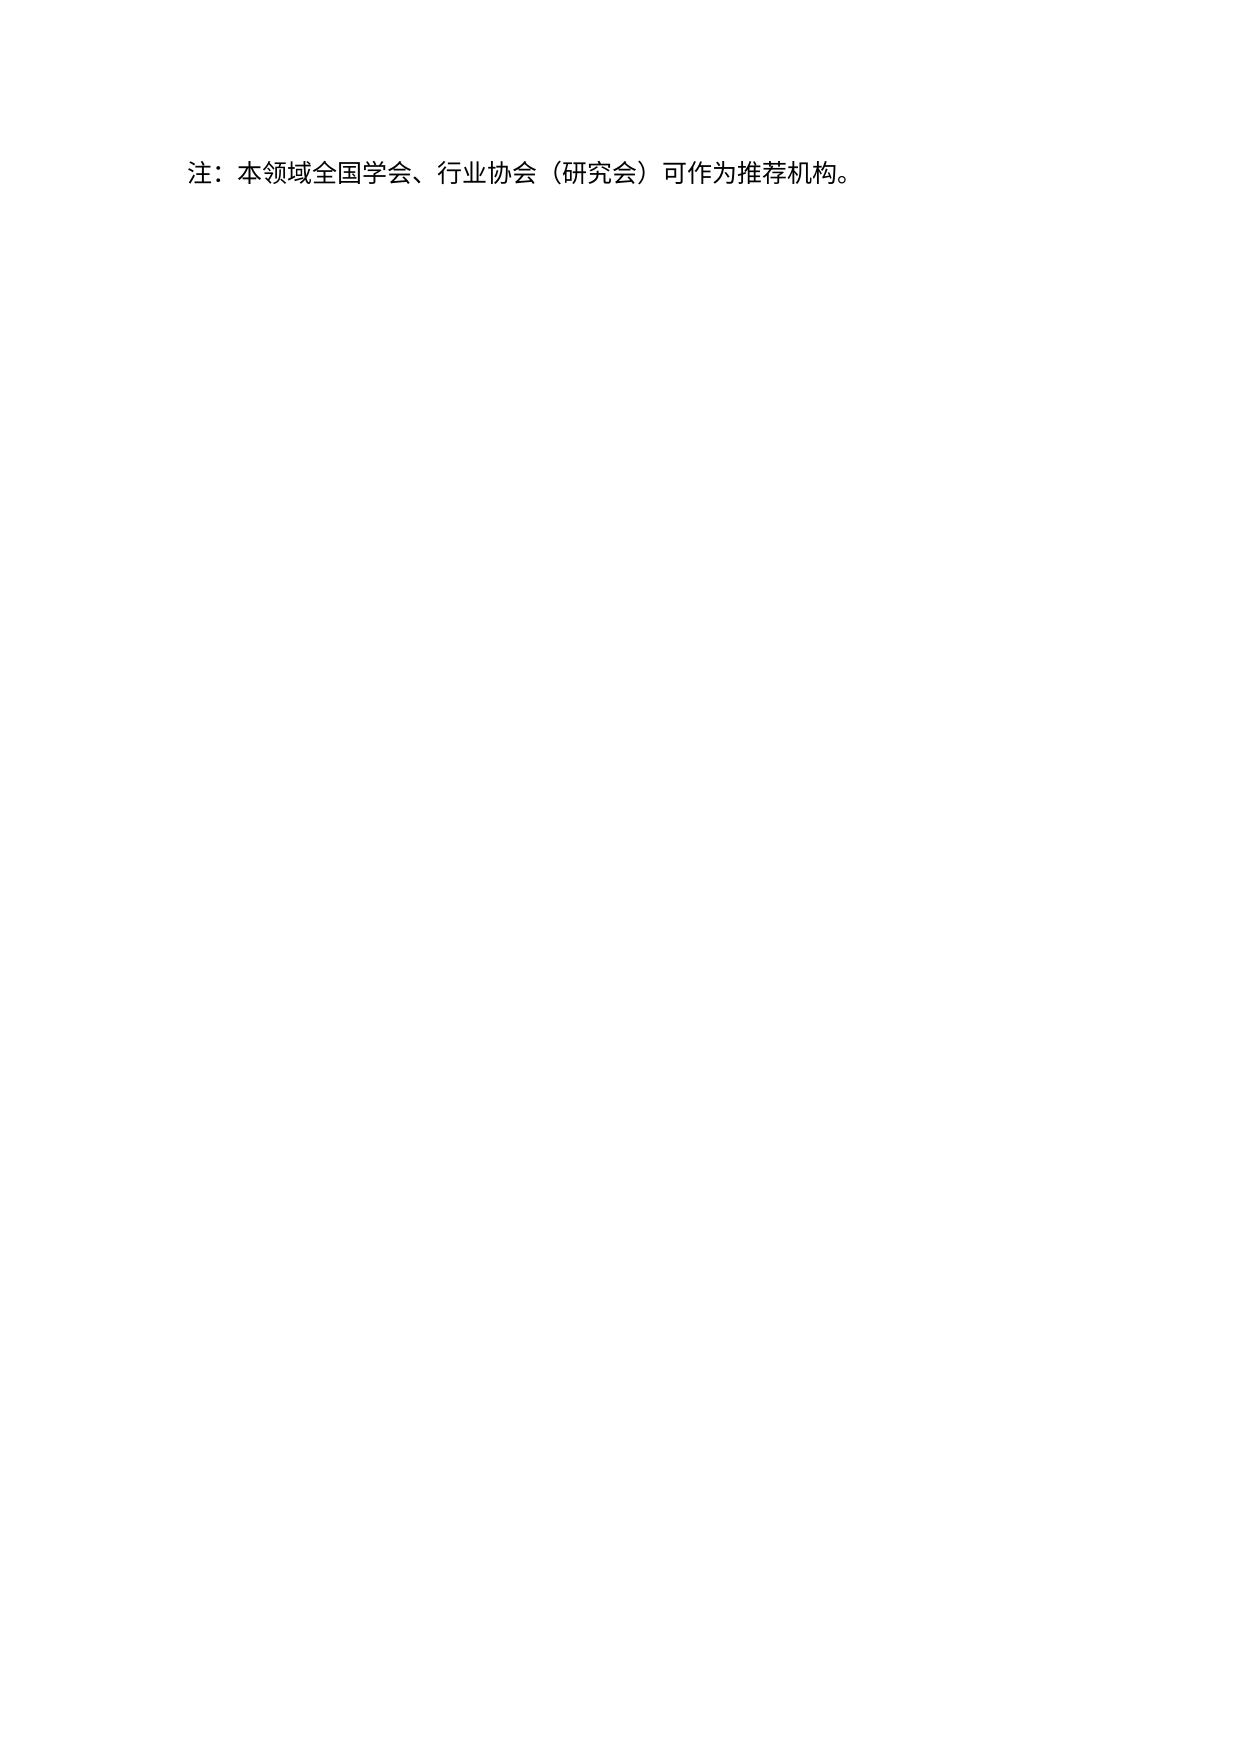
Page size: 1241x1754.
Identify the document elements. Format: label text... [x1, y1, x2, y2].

text 注：本领域全国学会、行业协会（研究会）可作为推荐机构。 [187, 139, 1053, 204]
